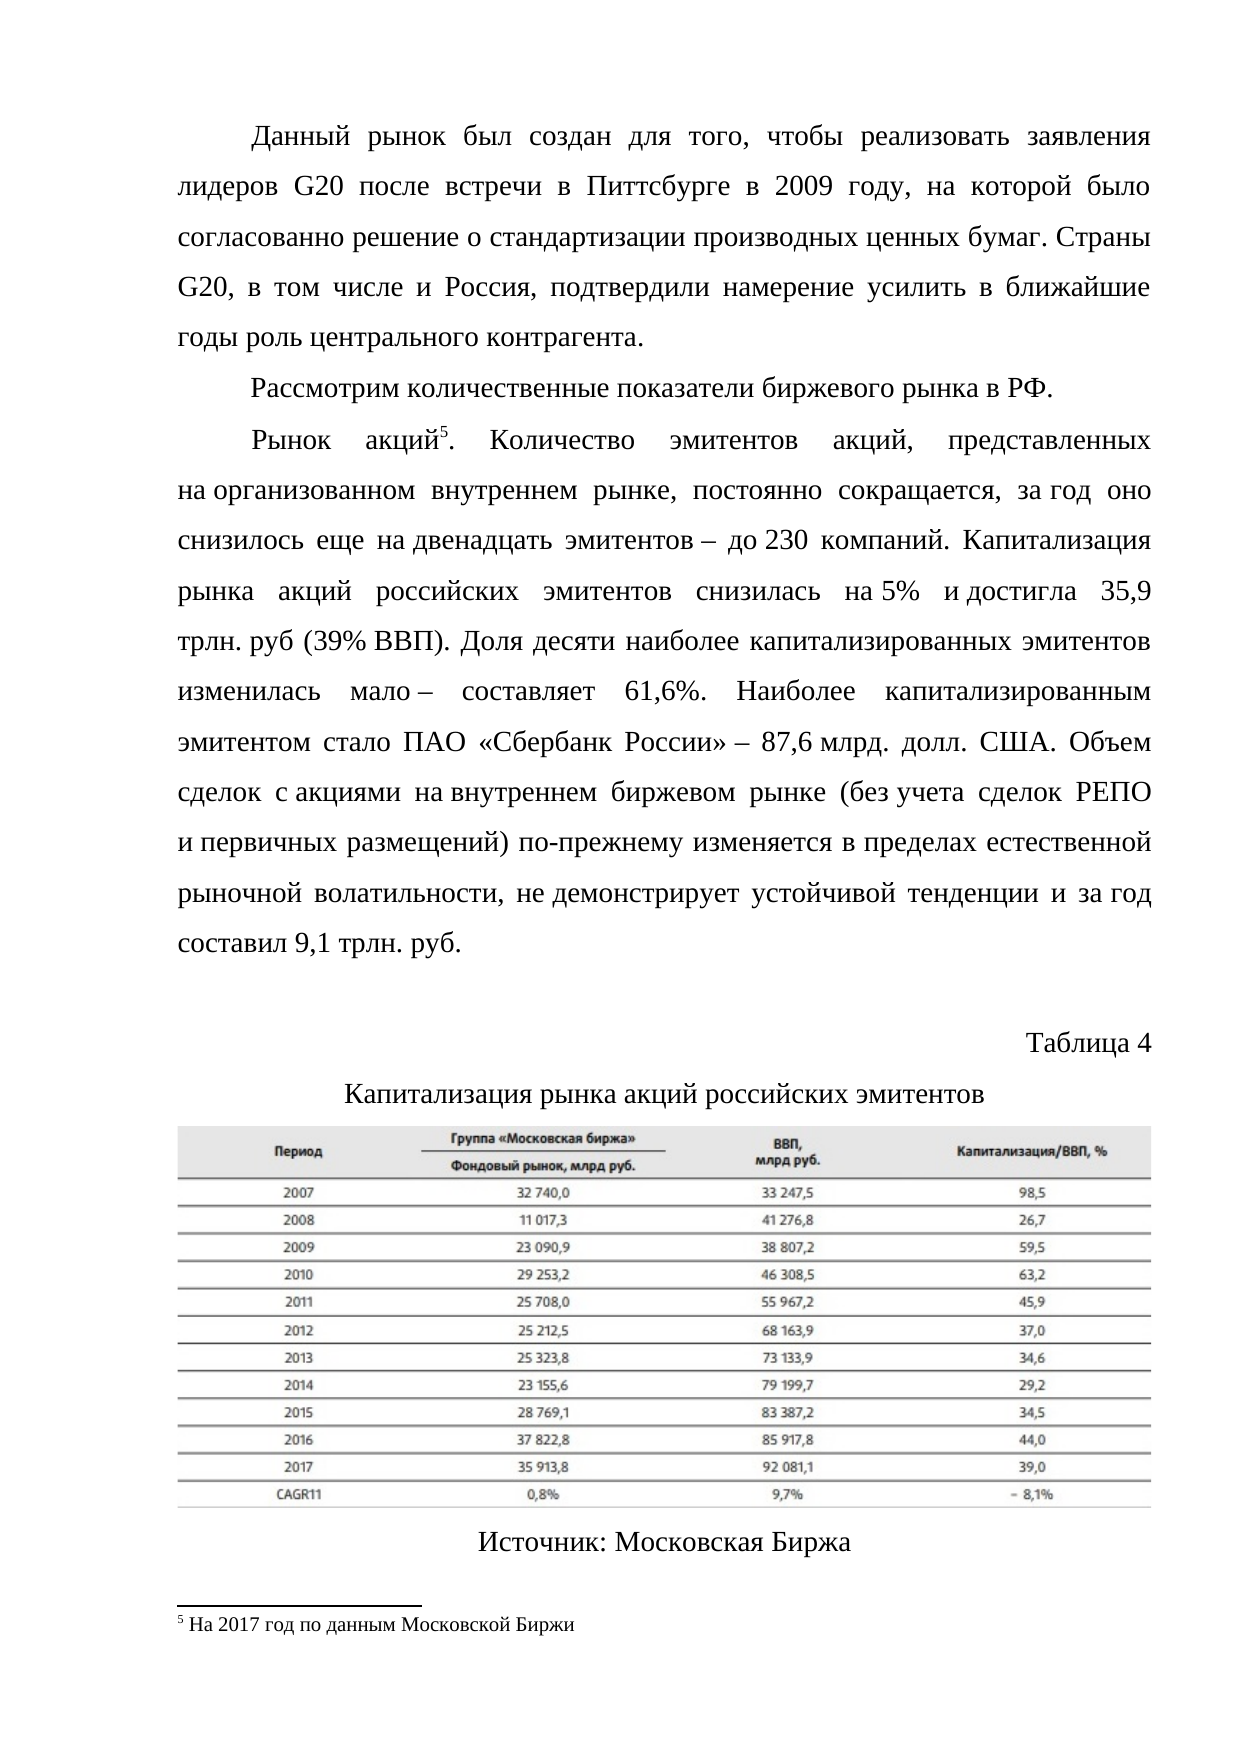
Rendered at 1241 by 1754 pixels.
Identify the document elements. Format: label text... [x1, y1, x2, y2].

text Таблица 4 [177, 1026, 1152, 1059]
text Рынок акций. Количество эмитентов акций, представленных на организованном внутреннем рынке, постоянно сокращается, за год оно снизилось еще на двенадцать эмитентов – до 230 компаний. Капитализация рынка акций российских эмитентов снизилась на 5% и достигла 35,9 трлн. руб (39% ВВП). Доля десяти наиболее капитализированных эмитентов изменилась мало – составляет 61,6%. Наиболее капитализированным эмитентом стало ПАО «Сбербанк России» – 87,6 млрд. долл. США. Объем сделок с акциями на внутреннем биржевом рынке (без учета сделок РЕПО и первичных размещений) по-прежнему изменяется в пределах естественной рыночной волатильности, не демонстрирует устойчивой тенденции и за год составил 9,1 трлн. руб. [177, 422, 1152, 958]
text Рассмотрим количественные показатели биржевого рынка в РФ. [177, 370, 1152, 403]
picture [177, 1126, 1152, 1508]
text Источник: Московская Биржа [177, 1508, 1152, 1558]
text Данный рынок был создан для того, чтобы реализовать заявления лидеров G20 после встречи в Питтсбурге в 2009 году, на которой было согласованно решение о стандартизации производных ценных бумаг. Страны G20, в том числе и Россия, подтвердили намерение усилить в ближайшие годы роль центрального контрагента. [177, 118, 1152, 353]
text Капитализация рынка акций российских эмитентов [177, 1076, 1152, 1109]
